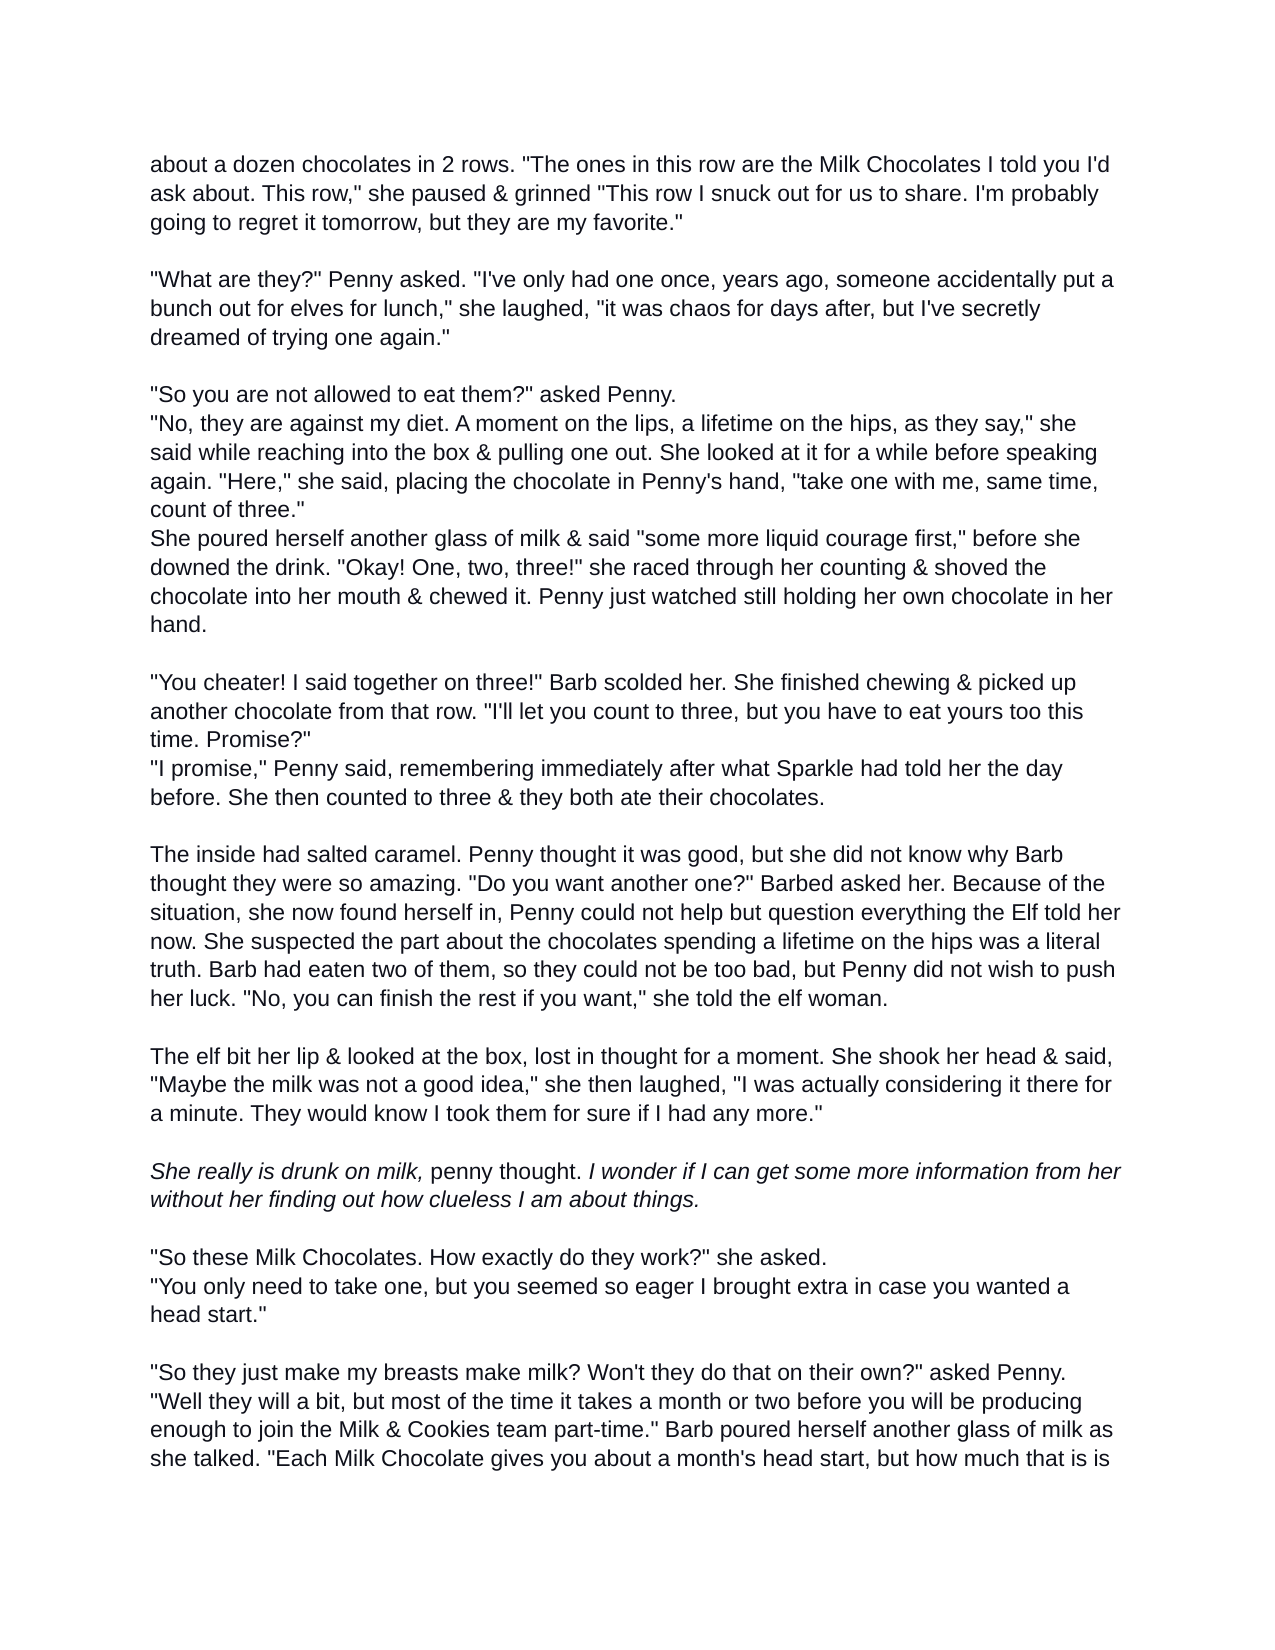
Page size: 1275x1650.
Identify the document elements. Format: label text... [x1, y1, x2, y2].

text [150, 1386, 1125, 1472]
text "No, they are against my diet. A moment on the lips, a lifetime on the hips, as they say," she said while reaching into the box & pulling one out. She looked at it for a while before speaking again. "Here," she said, placing the chocolate in Penny's hand, "take one with me, same time, count of three." [150, 409, 1125, 524]
text The inside had salted caramel. Penny thought it was good, but she did not know why Barb thought they were so amazing. "Do you want another one?" Barbed asked her. Because of the situation, she now found herself in, Penny could not help but question everything the Elf told her now. She suspected the part about the chocolates spending a lifetime on the hips was a literal truth. Barb had eaten two of them, so they could not be too bad, but Penny did not wish to push her luck. "No, you can finish the rest if you want," she told the elf woman. [150, 840, 1125, 1012]
text The elf bit her lip & looked at the box, lost in thought for a moment. She shook her head & said, "Maybe the milk was not a good idea," she then laughed, "I was actually considering it there for a minute. They would know I took them for sure if I had any more." [150, 1041, 1125, 1127]
text "You cheater! I said together on three!" Barb scolded her. She finished chewing & picked up another chocolate from that row. "I'll let you count to three, but you have to eat yours too this time. Promise?" [150, 667, 1125, 754]
text "You only need to take one, but you seemed so eager I brought extra in case you wanted a head start." [150, 1271, 1125, 1329]
text "What are they?" Penny asked. "I've only had one once, years ago, someone accidentally put a bunch out for elves for lunch," she laughed, "it was chaos for days after, but I've secretly dreamed of trying one again." [150, 265, 1125, 351]
text She poured herself another glass of milk & said "some more liquid courage first," before she downed the drink. "Okay! One, two, three!" she raced through her counting & shoved the chocolate into her mouth & chewed it. Penny just watched still holding her own chocolate in her hand. [150, 524, 1125, 639]
text "So these Milk Chocolates. How exactly do they work?" she asked. [150, 1242, 1125, 1271]
text "I promise," Penny said, remembering immediately after what Sparkle had told her the day before. She then counted to three & they both ate their chocolates. [150, 754, 1125, 811]
text "So they just make my breasts make milk? Won't they do that on their own?" asked Penny. [150, 1357, 1125, 1386]
text She really is drunk on milk, penny thought. I wonder if I can get some more information from her without her finding out how clueless I am about things. [150, 1156, 1125, 1214]
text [150, 150, 1125, 236]
text "So you are not allowed to eat them?" asked Penny. [150, 380, 1125, 409]
